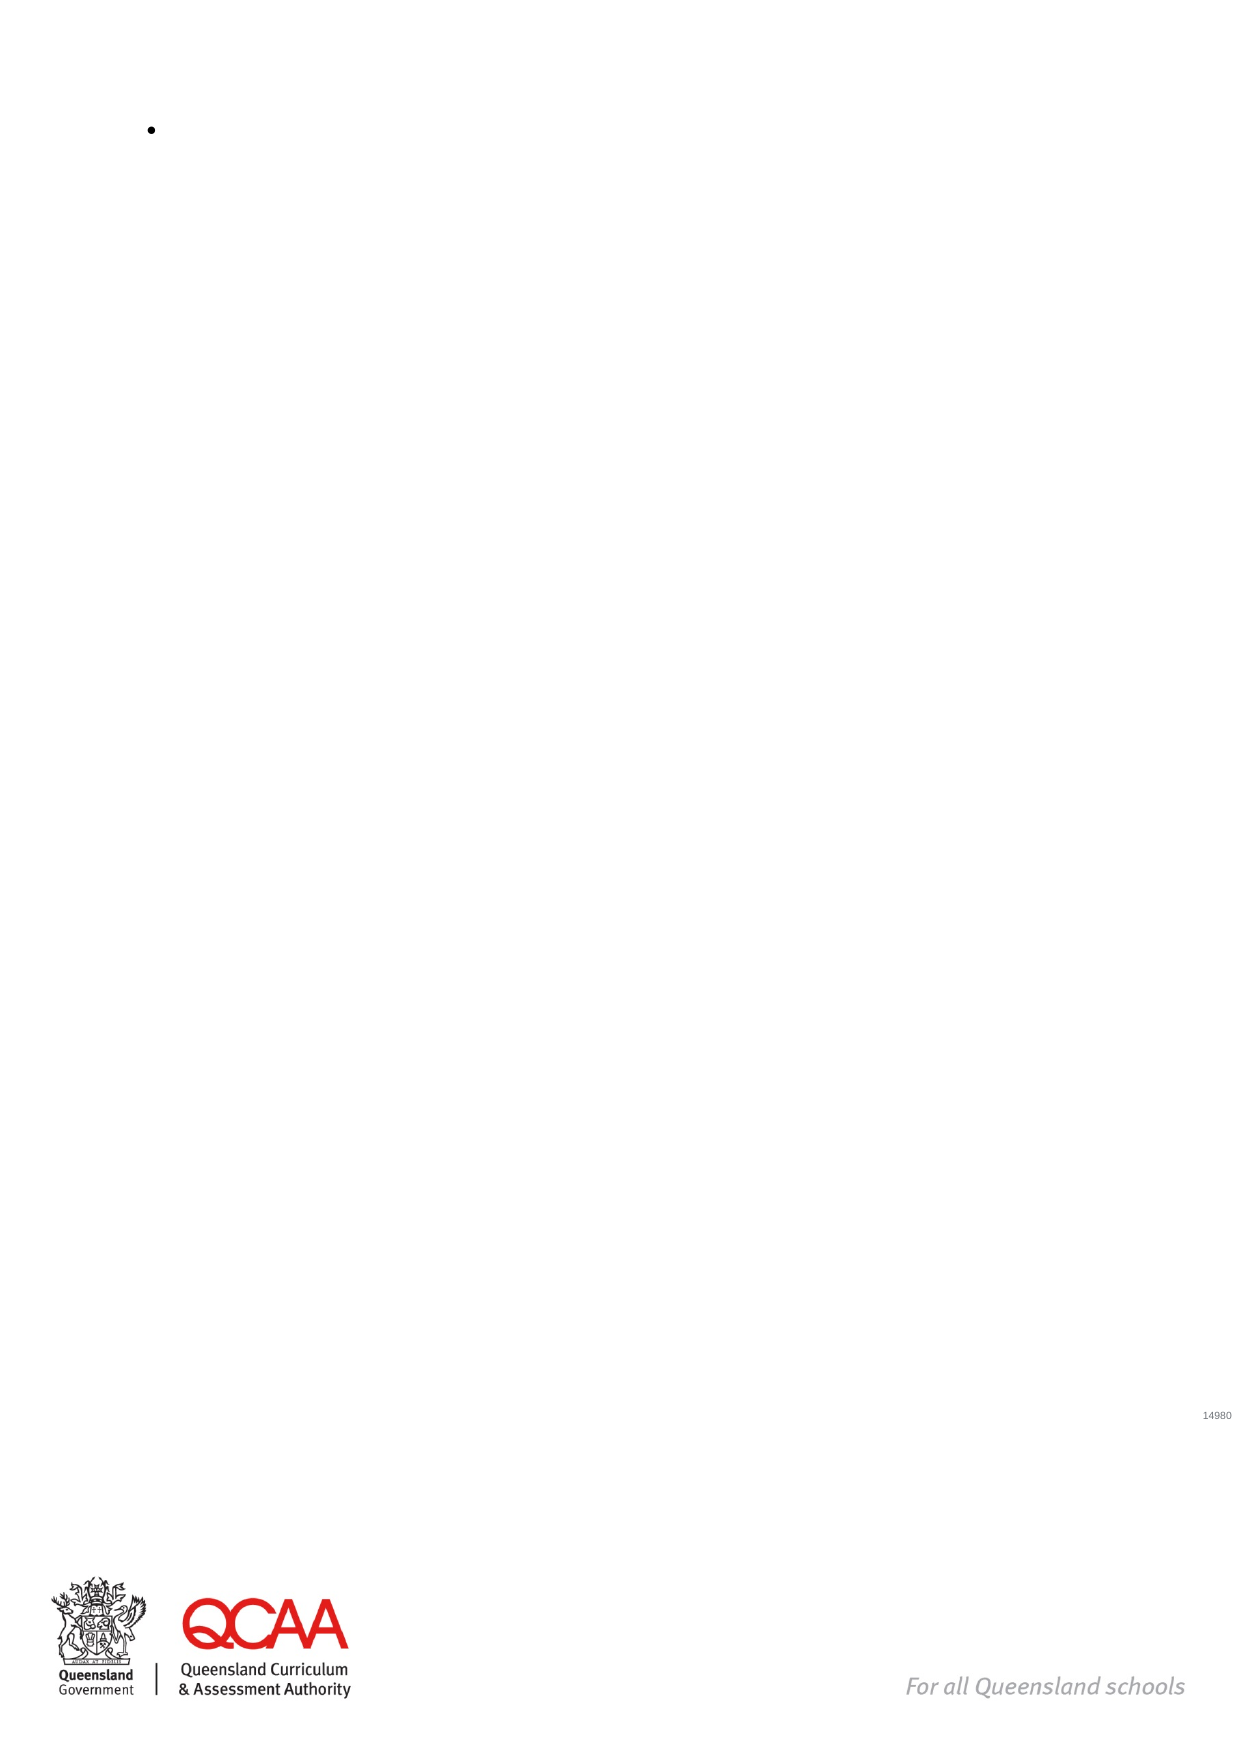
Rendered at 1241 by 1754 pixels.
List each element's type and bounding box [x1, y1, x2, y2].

picture [0, 1569, 1241, 1754]
